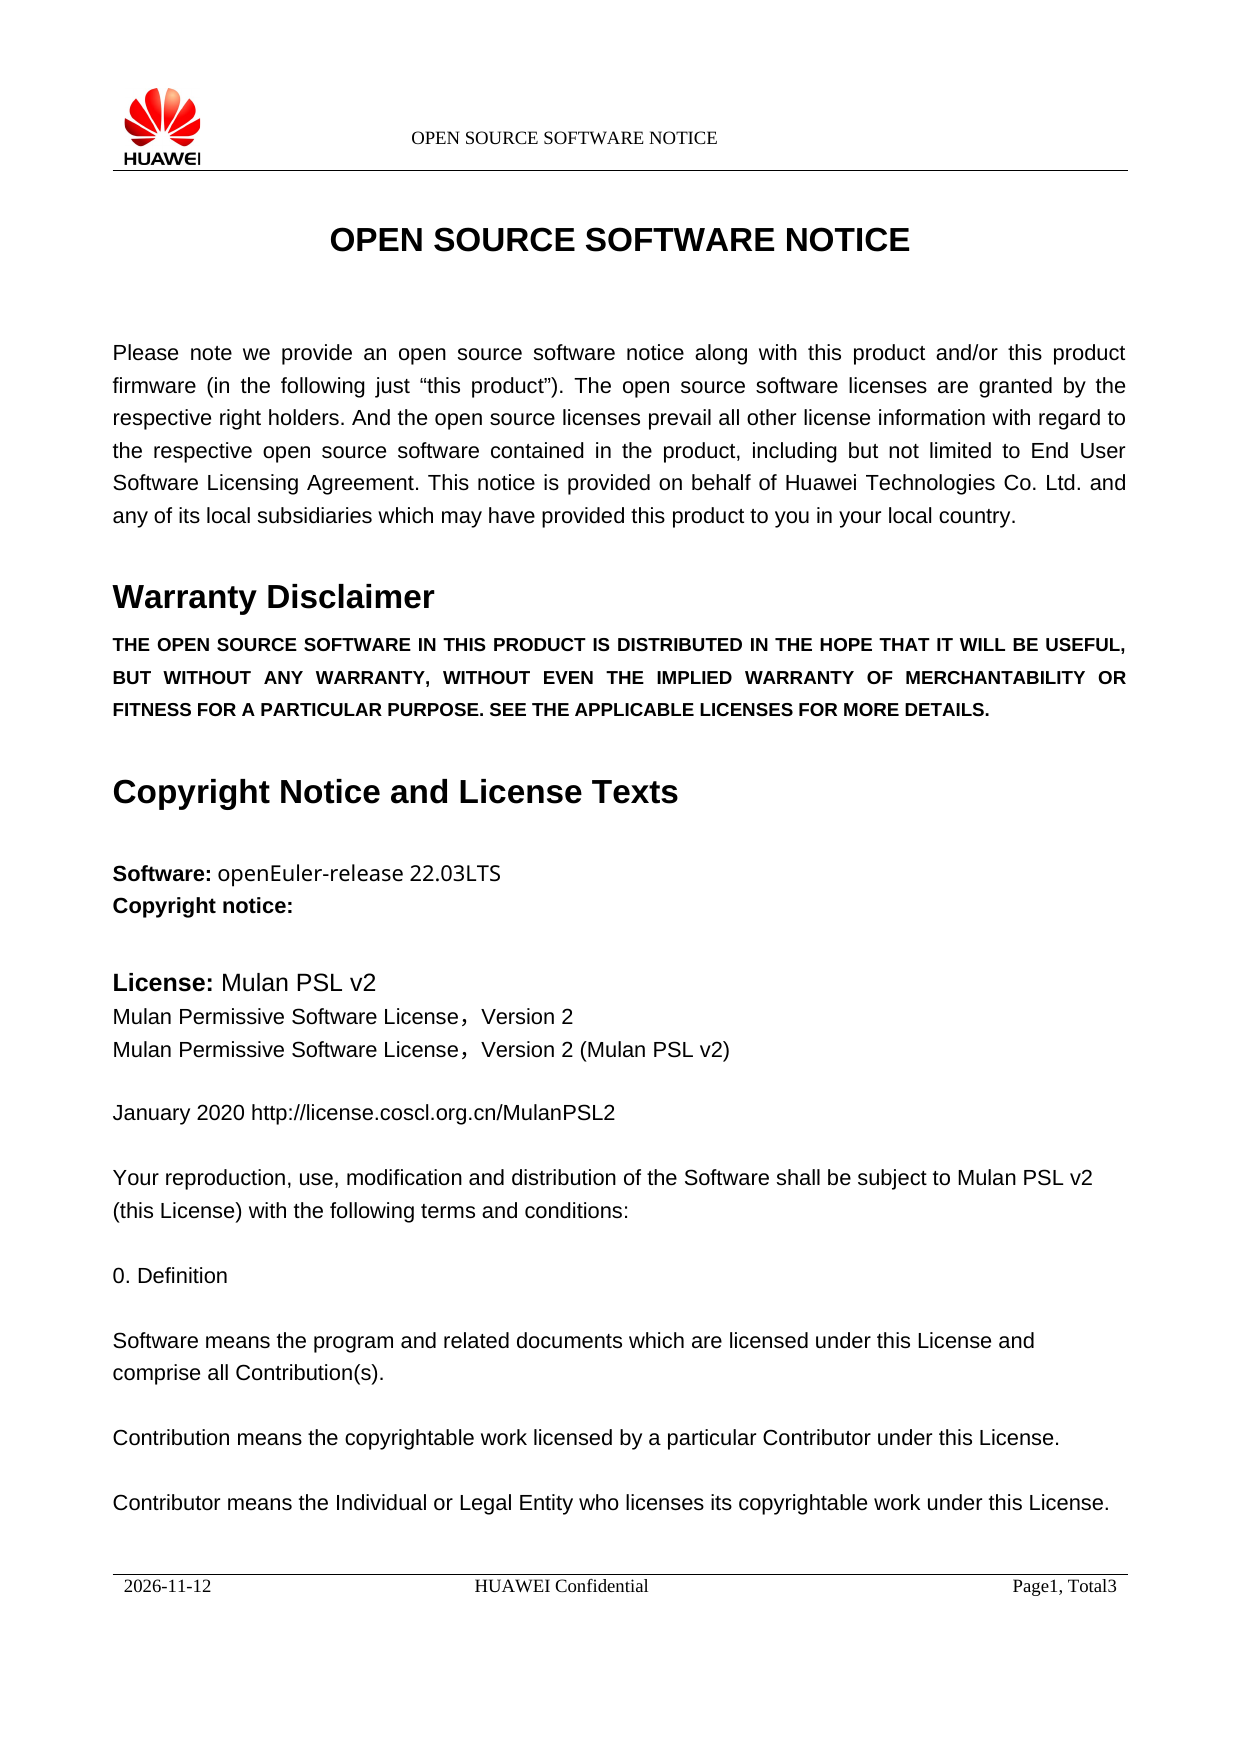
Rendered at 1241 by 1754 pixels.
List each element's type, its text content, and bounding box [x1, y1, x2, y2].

text Mulan Permissive Software License，Version 2 (Mulan PSL v2) [112, 1031, 1128, 1064]
text Copyright notice: [112, 889, 1128, 921]
title Software: openEuler-release 22.03LTS [112, 856, 1128, 889]
text OPEN SOURCE SOFTWARE NOTICE [112, 206, 1128, 271]
text Your reproduction, use, modification and distribution of the Software shall be subject to Mulan PSL v2 (this License) with the following terms and conditions: [112, 1161, 1128, 1226]
text 0. Definition [112, 1259, 1128, 1291]
text Copyright Notice and License Texts [112, 759, 1128, 824]
text Mulan Permissive Software License，Version 2 [112, 999, 1128, 1031]
text Warranty Disclaimer [112, 564, 1128, 629]
text Software means the program and related documents which are licensed under this License and comprise all Contribution(s). [112, 1324, 1128, 1389]
text Please note we provide an open source software notice along with this product and/or this product firmware (in the following just “this product”). The open source software licenses are granted by the respective right holders. And the open source licenses prevail all other license information with regard to the respective open source software contained in the product, including but not limited to End User Software Licensing Agreement. This notice is provided on behalf of Huawei Technologies Co. Ltd. and any of its local subsidiaries which may have provided this product to you in your local country. [112, 336, 1128, 531]
text January 2020 http://license.coscl.org.cn/MulanPSL2 [112, 1096, 1128, 1129]
text License: Mulan PSL v2 [112, 966, 1128, 999]
text Contribution means the copyrightable work licensed by a particular Contributor under this License. [112, 1421, 1128, 1454]
text The open source software in this product is distributed in the hope that it will be useful, but WITHOUT ANY WARRANTY, without even the implied warranty of MERCHANTABILITY or FITNESS FOR A PARTICULAR PURPOSE. See the applicable licenses for more details. [112, 629, 1128, 726]
picture [124, 88, 201, 165]
text Contributor means the Individual or Legal Entity who licenses its copyrightable work under this License. [112, 1486, 1128, 1519]
